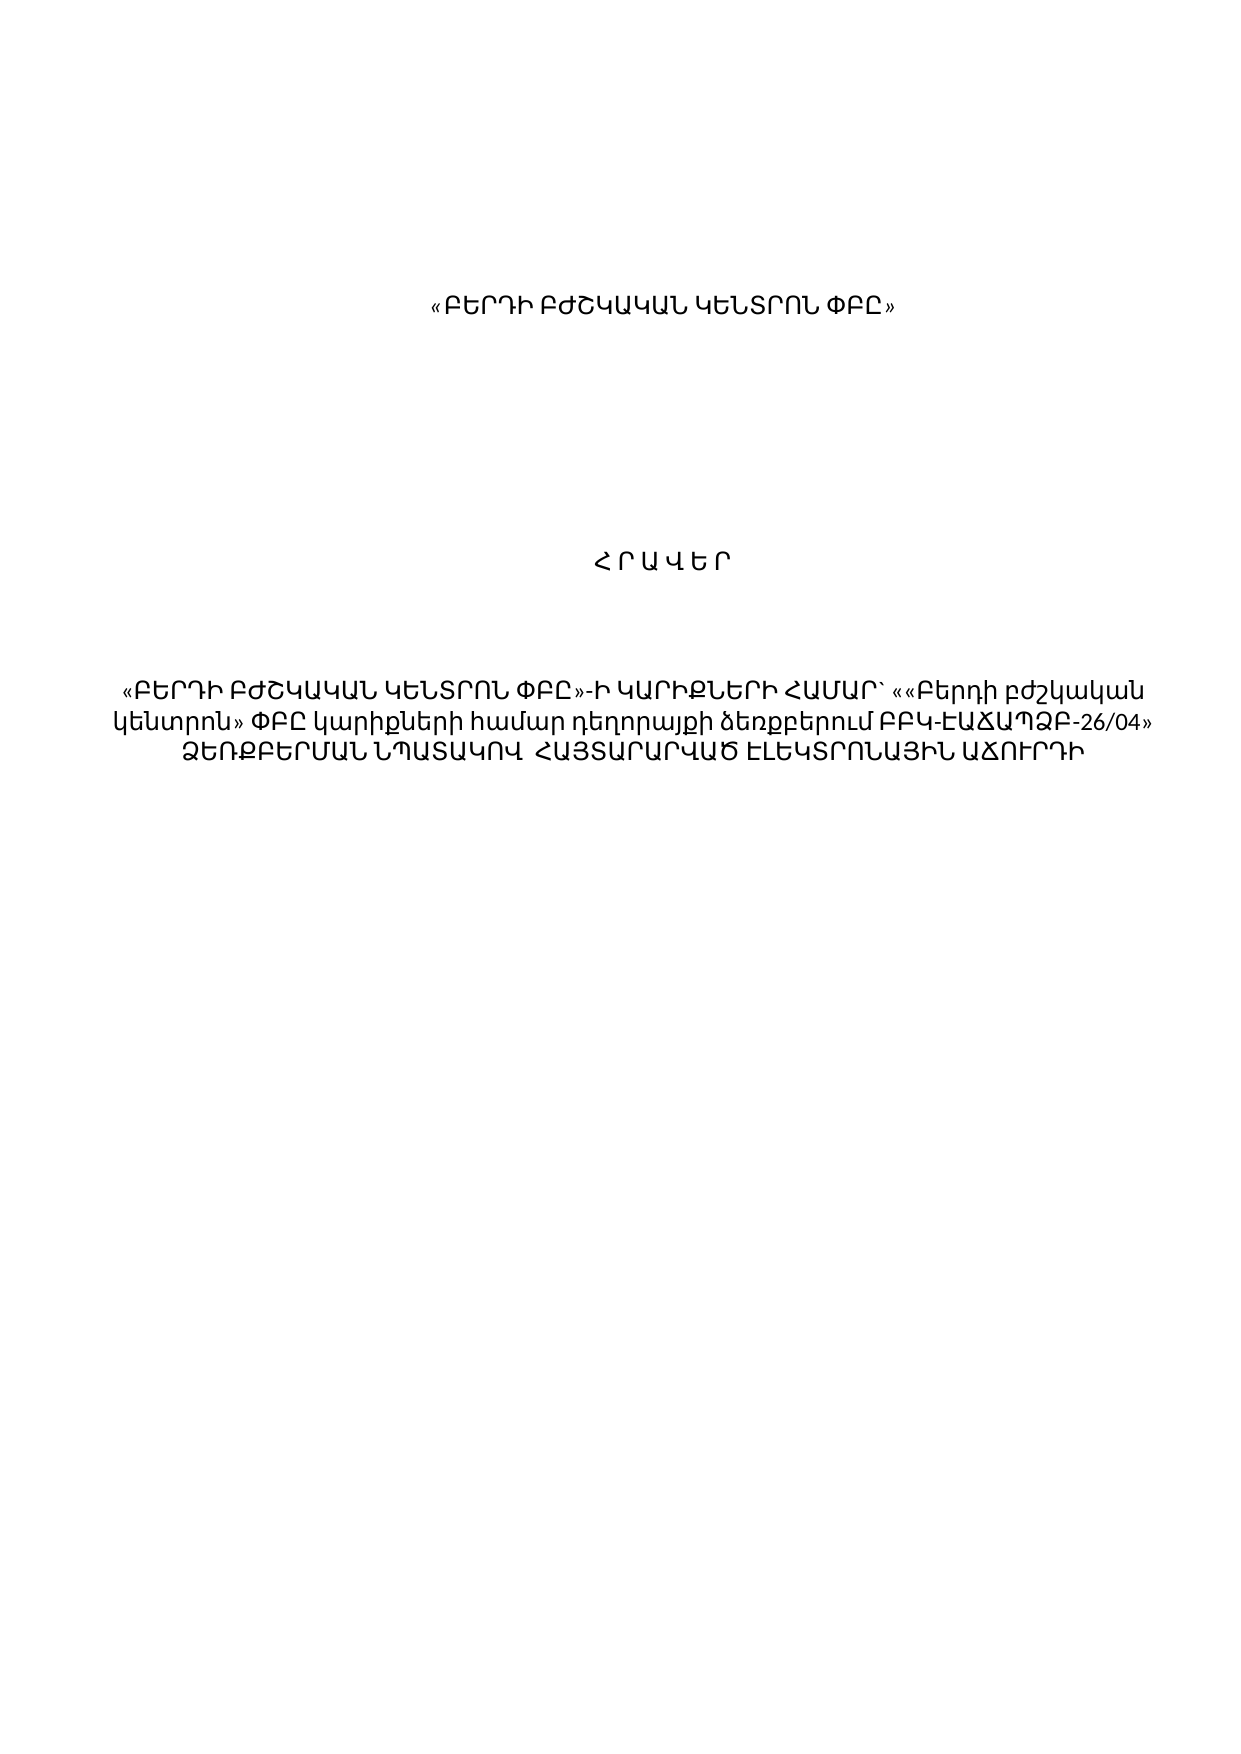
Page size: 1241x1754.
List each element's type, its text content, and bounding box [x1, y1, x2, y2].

text « ԲԵՐԴԻ ԲԺՇԿԱԿԱՆ ԿԵՆՏՐՈՆ ՓԲԸ» [94, 290, 1172, 321]
text Հ Ր Ա Վ Ե Ր [94, 546, 1172, 577]
text «ԲԵՐԴԻ ԲԺՇԿԱԿԱՆ ԿԵՆՏՐՈՆ ՓԲԸ»-Ի ԿԱՐԻՔՆԵՐԻ ՀԱՄԱՐ` ««Բերդի բժշկական կենտրոն» ՓԲԸ կարիքների համար դեղորայքի ձեռքբերում ԲԲԿ-ԷԱՃԱՊՁԲ-26/04» ՁԵՌՔԲԵՐՄԱՆ ՆՊԱՏԱԿՈՎ ՀԱՅՏԱՐԱՐՎԱԾ ԷԼԵԿՏՐՈՆԱՅԻՆ ԱՃՈՒՐԴԻ [94, 676, 1172, 767]
